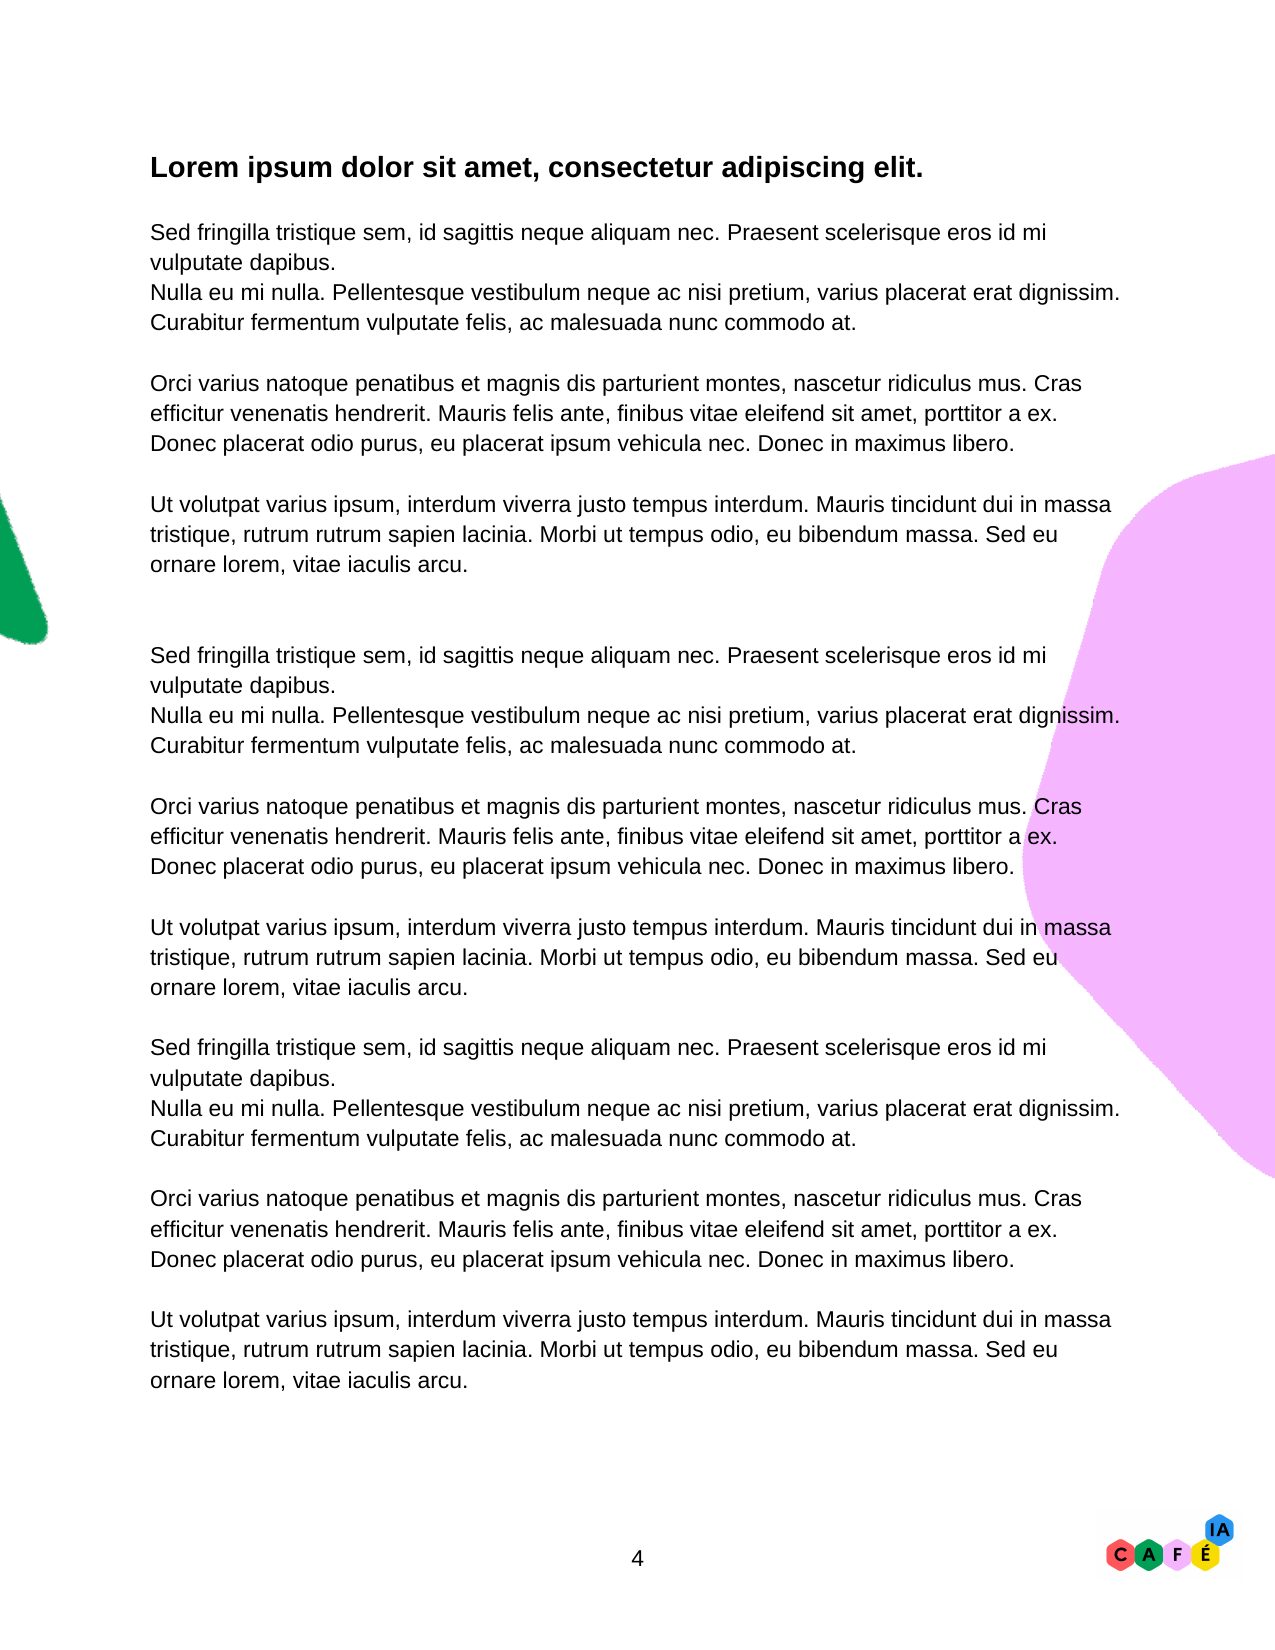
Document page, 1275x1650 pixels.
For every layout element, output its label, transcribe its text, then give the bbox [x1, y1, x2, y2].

subtitle Lorem ipsum dolor sit amet, consectetur adipiscing elit. [150, 150, 1125, 183]
text Sed fringilla tristique sem, id sagittis neque aliquam nec. Praesent scelerisque eros id mi vulputate dapibus. [150, 1034, 1125, 1091]
picture [811, 193, 1275, 1266]
picture [1096, 1508, 1244, 1581]
text Nulla eu mi nulla. Pellentesque vestibulum neque ac nisi pretium, varius placerat erat dignissim. Curabitur fermentum vulputate felis, ac malesuada nunc commodo at. [150, 279, 1125, 336]
picture [0, 325, 166, 722]
text Sed fringilla tristique sem, id sagittis neque aliquam nec. Praesent scelerisque eros id mi vulputate dapibus. [150, 642, 1125, 698]
text Nulla eu mi nulla. Pellentesque vestibulum neque ac nisi pretium, varius placerat erat dignissim. Curabitur fermentum vulputate felis, ac malesuada nunc commodo at. [150, 1095, 1125, 1151]
text Nulla eu mi nulla. Pellentesque vestibulum neque ac nisi pretium, varius placerat erat dignissim. Curabitur fermentum vulputate felis, ac malesuada nunc commodo at. [150, 702, 1125, 759]
text Sed fringilla tristique sem, id sagittis neque aliquam nec. Praesent scelerisque eros id mi vulputate dapibus. [150, 219, 1125, 275]
